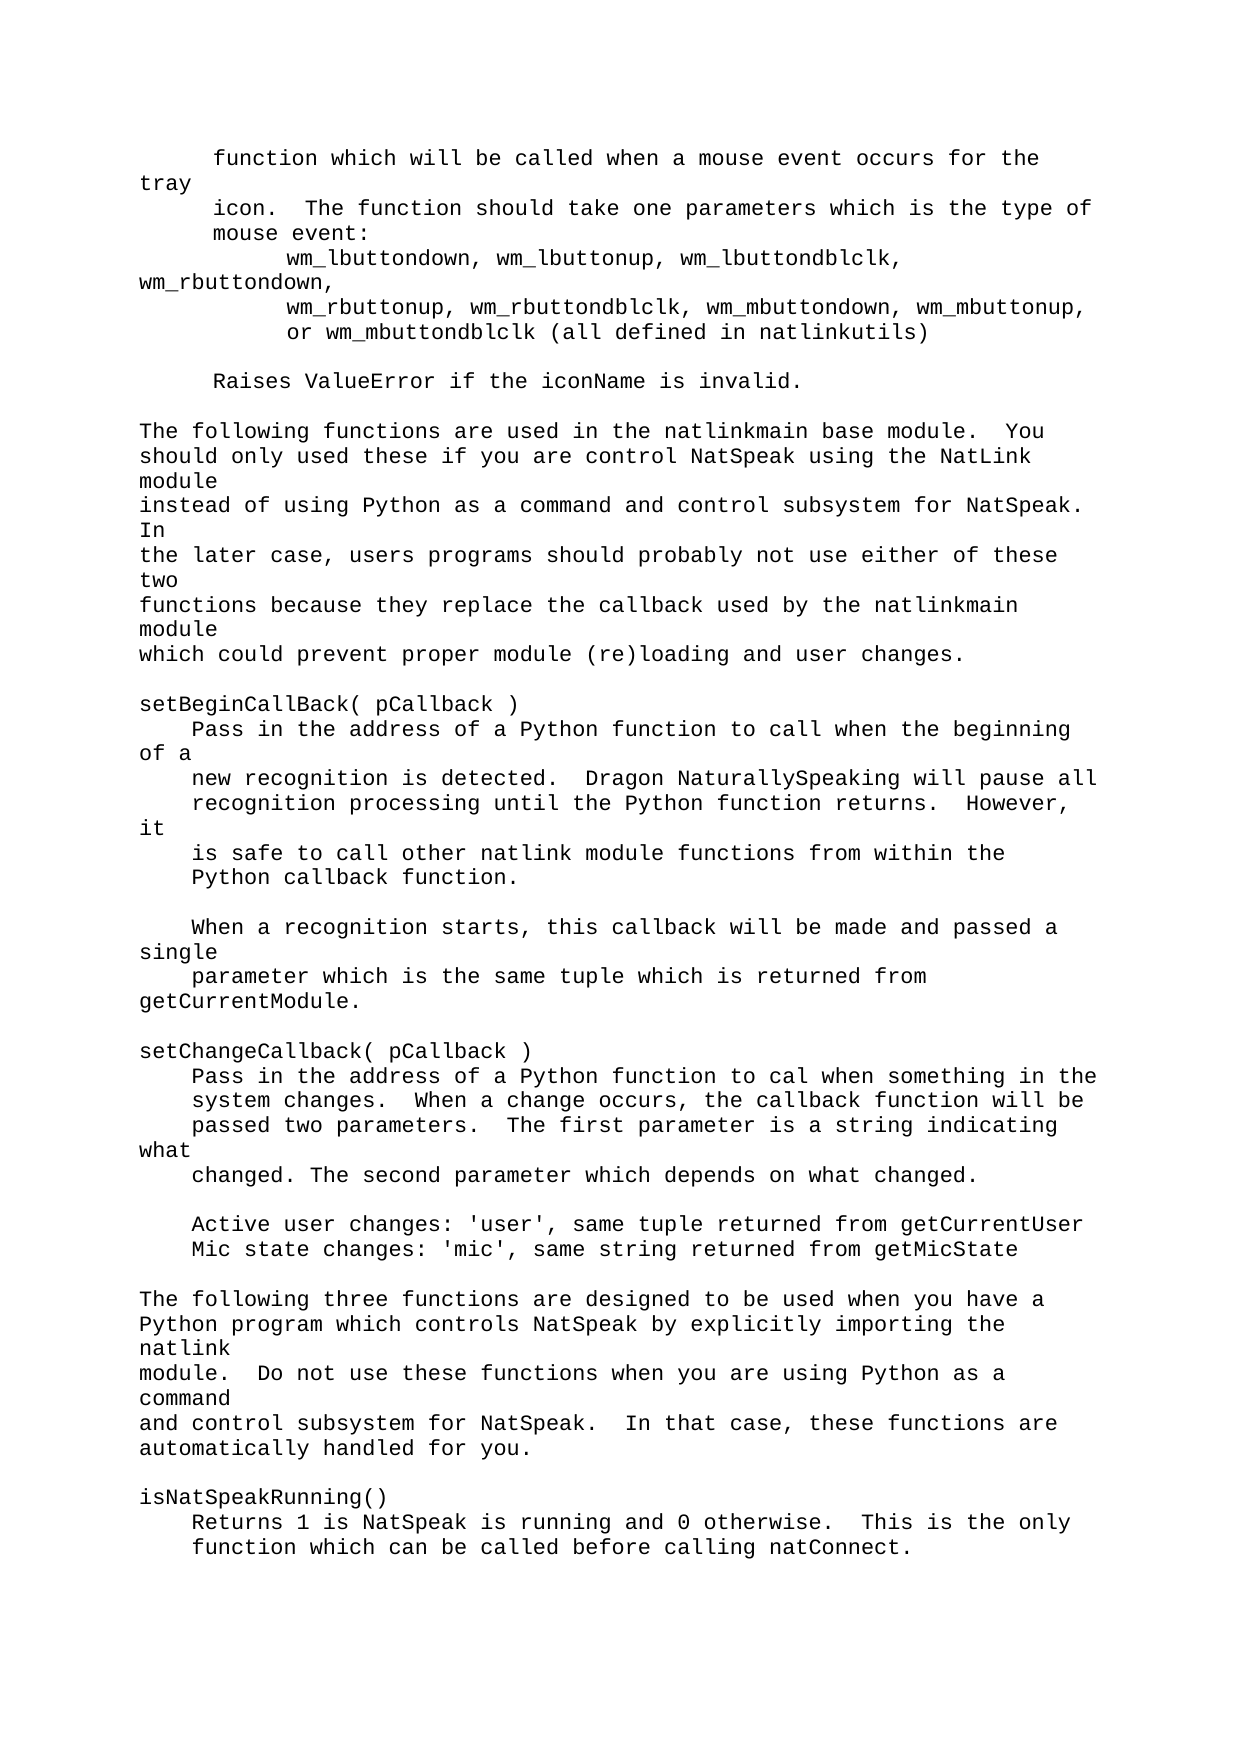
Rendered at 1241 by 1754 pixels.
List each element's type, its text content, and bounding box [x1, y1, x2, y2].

text Raises ValueError if the iconName is invalid. [139, 371, 1101, 396]
text isNatSpeakRunning() [139, 1486, 1101, 1511]
text instead of using Python as a command and control subsystem for NatSpeak. In [139, 495, 1101, 544]
text which could prevent proper module (re)loading and user changes. [139, 643, 1101, 668]
text functions because they replace the callback used by the natlinkmain module [139, 594, 1101, 643]
text Pass in the address of a Python function to call when the beginning of a [139, 718, 1101, 767]
text and control subsystem for NatSpeak. In that case, these functions are [139, 1412, 1101, 1437]
text Python callback function. [139, 867, 1101, 891]
text module. Do not use these functions when you are using Python as a command [139, 1362, 1101, 1412]
text Python program which controls NatSpeak by explicitly importing the natlink [139, 1313, 1101, 1362]
text automatically handled for you. [139, 1437, 1101, 1462]
text The following functions are used in the natlinkmain base module. You [139, 420, 1101, 445]
text The following three functions are designed to be used when you have a [139, 1288, 1101, 1313]
text passed two parameters. The first parameter is a string indicating what [139, 1114, 1101, 1164]
text recognition processing until the Python function returns. However, it [139, 792, 1101, 842]
text parameter which is the same tuple which is returned from getCurrentModule. [139, 966, 1101, 1015]
text the later case, users programs should probably not use either of these two [139, 544, 1101, 594]
text Active user changes: 'user', same tuple returned from getCurrentUser [139, 1214, 1101, 1238]
text setChangeCallback( pCallback ) [139, 1040, 1101, 1065]
text is safe to call other natlink module functions from within the [139, 842, 1101, 867]
text When a recognition starts, this callback will be made and passed a single [139, 916, 1101, 966]
text wm_rbuttonup, wm_rbuttondblclk, wm_mbuttondown, wm_mbuttonup, [139, 296, 1101, 321]
text system changes. When a change occurs, the callback function will be [139, 1090, 1101, 1114]
text should only used these if you are control NatSpeak using the NatLink module [139, 445, 1101, 495]
text function which can be called before calling natConnect. [139, 1536, 1101, 1561]
text function which will be called when a mouse event occurs for the tray [139, 148, 1101, 197]
text Returns 1 is NatSpeak is running and 0 otherwise. This is the only [139, 1511, 1101, 1536]
text setBeginCallBack( pCallback ) [139, 693, 1101, 718]
text or wm_mbuttondblclk (all defined in natlinkutils) [139, 321, 1101, 346]
text mouse event: [139, 222, 1101, 247]
text Pass in the address of a Python function to cal when something in the [139, 1065, 1101, 1090]
text changed. The second parameter which depends on what changed. [139, 1164, 1101, 1189]
text new recognition is detected. Dragon NaturallySpeaking will pause all [139, 767, 1101, 792]
text Mic state changes: 'mic', same string returned from getMicState [139, 1238, 1101, 1263]
text icon. The function should take one parameters which is the type of [139, 197, 1101, 222]
text wm_lbuttondown, wm_lbuttonup, wm_lbuttondblclk, wm_rbuttondown, [139, 247, 1101, 296]
